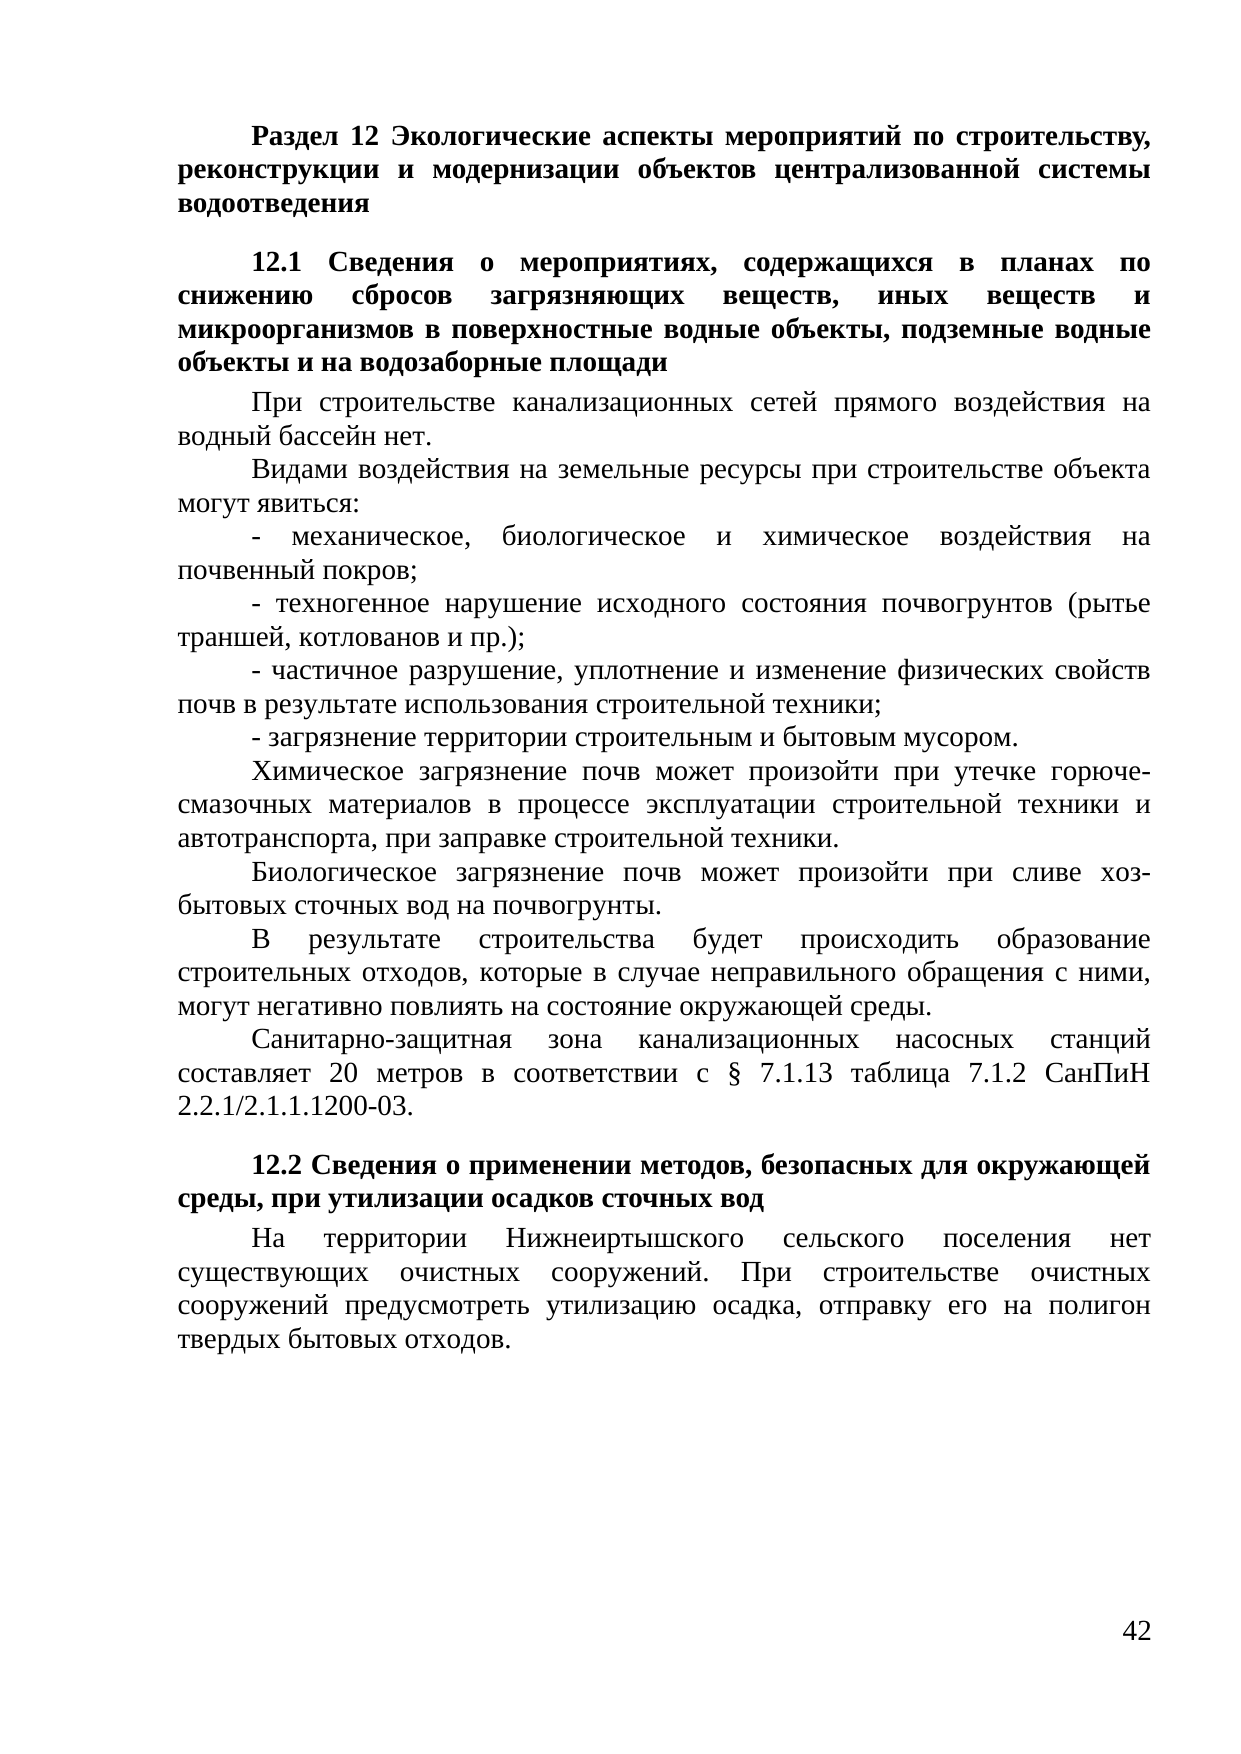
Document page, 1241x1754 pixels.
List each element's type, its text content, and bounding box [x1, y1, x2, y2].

text Биологическое загрязнение почв может произойти при сливе хоз-бытовых сточных вод на почвогрунты. [177, 854, 1152, 921]
text В результате строительства будет происходить образование строительных отходов, которые в случае неправильного обращения с ними, могут негативно повлиять на состояние окружающей среды. [177, 921, 1152, 1021]
subtitle 12.2 Сведения о применении методов, безопасных для окружающей среды, при утилизации осадков сточных вод [177, 1147, 1152, 1214]
text Химическое загрязнение почв может произойти при утечке горюче-смазочных материалов в процессе эксплуатации строительной техники и автотранспорта, при заправке строительной техники. [177, 753, 1152, 854]
text Санитарно-защитная зона канализационных насосных станций составляет 20 метров в соответствии с § 7.1.13 таблица 7.1.2 СанПиН 2.2.1/2.1.1.1200-03. [177, 1021, 1152, 1122]
text При строительстве канализационных сетей прямого воздействия на водный бассейн нет. [177, 384, 1152, 451]
text - техногенное нарушение исходного состояния почвогрунтов (рытье траншей, котлованов и пр.); [177, 585, 1152, 652]
subtitle 12.1 Сведения о мероприятиях, содержащихся в планах по снижению сбросов загрязняющих веществ, иных веществ и микроорганизмов в поверхностные водные объекты, подземные водные объекты и на водозаборные площади [177, 244, 1152, 378]
subtitle Раздел 12 Экологические аспекты мероприятий по строительству, реконструкции и модернизации объектов централизованной системы водоотведения [177, 118, 1152, 219]
text Видами воздействия на земельные ресурсы при строительстве объекта могут явиться: [177, 451, 1152, 518]
text - загрязнение территории строительным и бытовым мусором. [177, 719, 1152, 753]
text На территории Нижнеиртышского сельского поселения нет существующих очистных сооружений. При строительстве очистных сооружений предусмотреть утилизацию осадка, отправку его на полигон твердых бытовых отходов. [177, 1220, 1152, 1354]
text - механическое, биологическое и химическое воздействия на почвенный покров; [177, 518, 1152, 585]
text - частичное разрушение, уплотнение и изменение физических свойств почв в результате использования строительной техники; [177, 652, 1152, 719]
